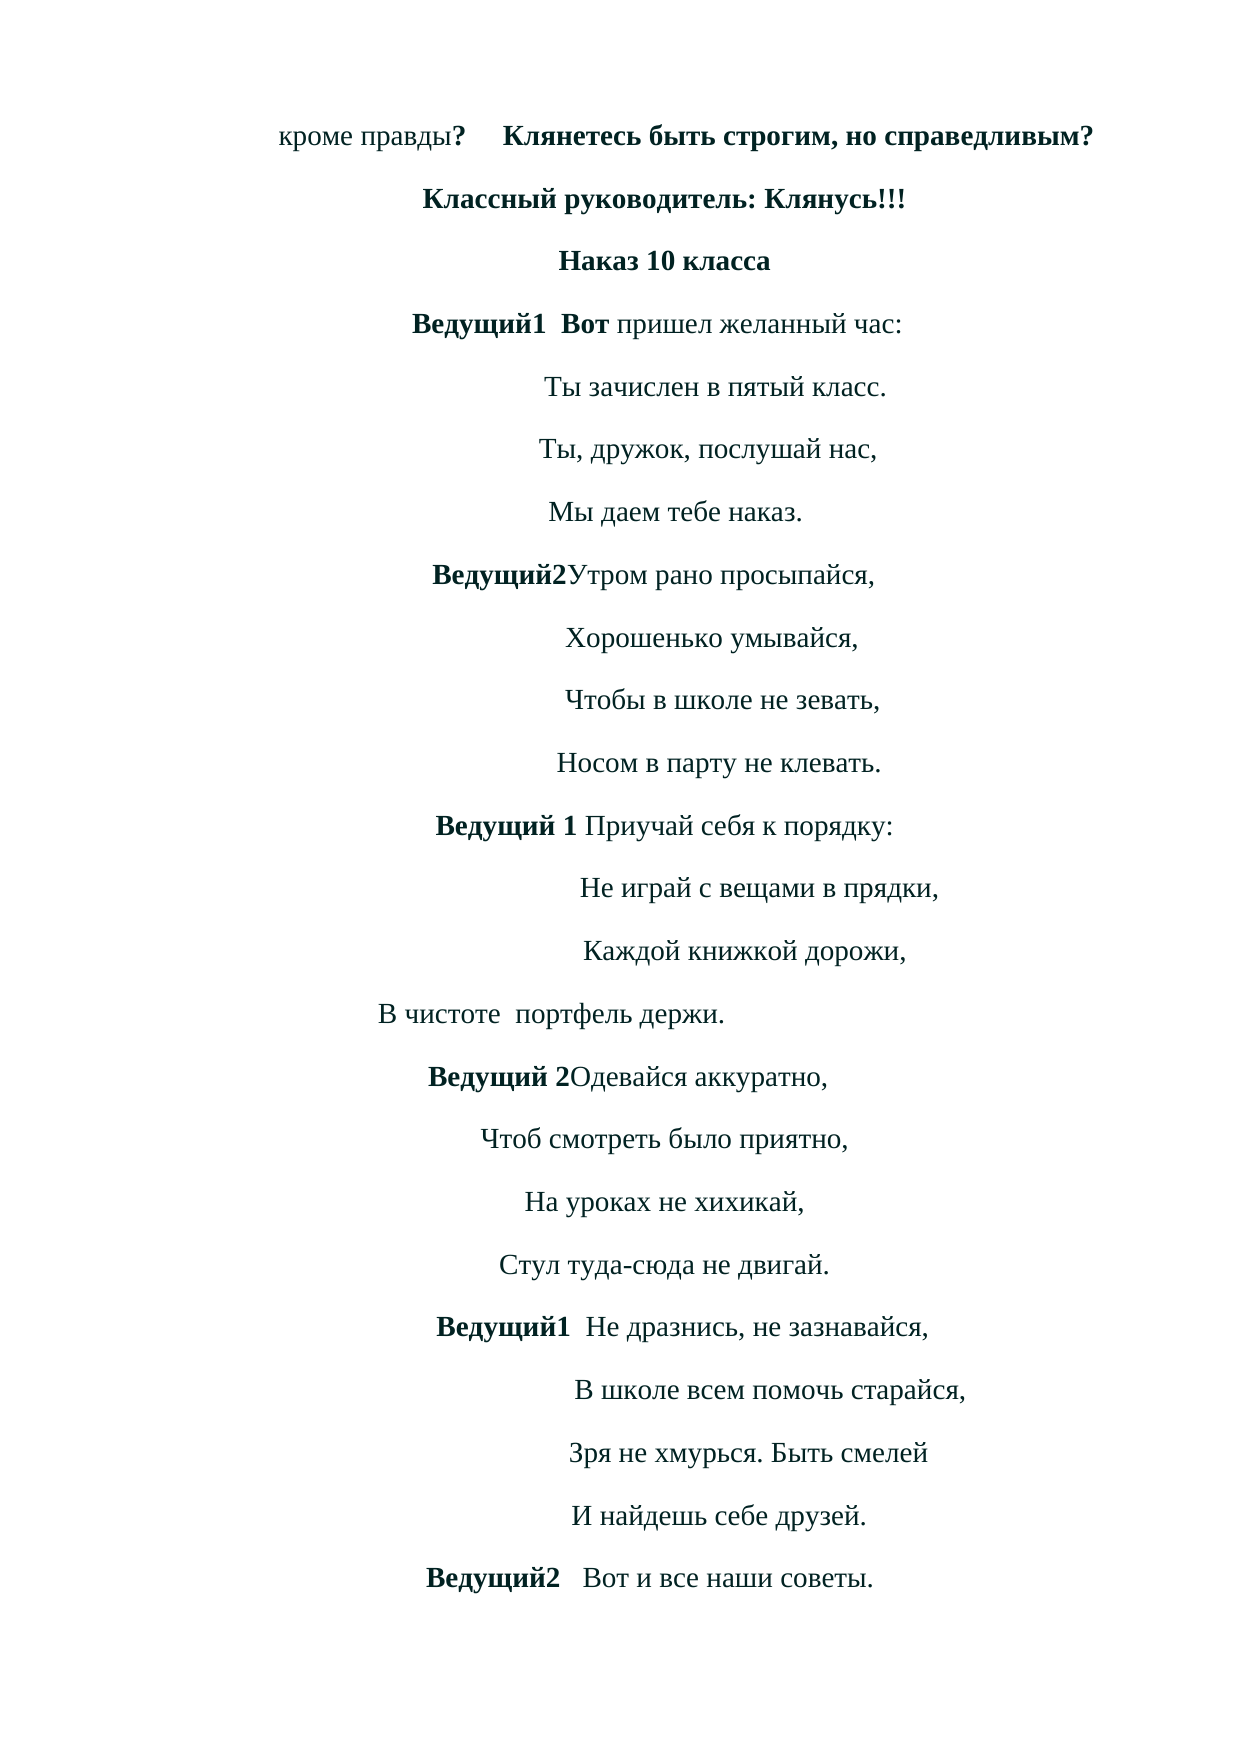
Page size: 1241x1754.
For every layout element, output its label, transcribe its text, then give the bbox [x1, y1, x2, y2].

text кроме правды? Клянетесь быть строгим, но справедливым? [177, 118, 1152, 152]
text Классный руководитель: Клянусь!!! [177, 181, 1152, 214]
text Зря не хмурься. Быть смелей [177, 1435, 1152, 1468]
text Наказ 10 класса [177, 243, 1152, 277]
text Носом в парту не клевать. [177, 745, 1152, 779]
text Ты, дружок, послушай нас, [177, 432, 1152, 465]
text В чистоте портфель держи. [177, 996, 1152, 1029]
text Ты зачислен в пятый класс. [177, 369, 1152, 402]
text Чтоб смотреть было приятно, [177, 1121, 1152, 1155]
text Ведущий1 Не дразнись, не зазнавайся, [177, 1309, 1152, 1343]
text Чтобы в школе не зевать, [177, 682, 1152, 716]
text Не играй с вещами в прядки, [177, 871, 1152, 904]
text На уроках не хихикай, [177, 1184, 1152, 1218]
text Каждой книжкой дорожи, [177, 933, 1152, 967]
text Ведущий 1 Приучай себя к порядку: [177, 808, 1152, 841]
text Мы даем тебе наказ. [177, 494, 1152, 528]
text Ведущий2 Вот и все наши советы. [177, 1560, 1152, 1594]
text Хорошенько умывайся, [177, 620, 1152, 653]
text Стул туда-сюда не двигай. [177, 1247, 1152, 1280]
text И найдешь себе друзей. [177, 1498, 1152, 1531]
text Ведущий 2Одевайся аккуратно, [177, 1059, 1152, 1092]
text Ведущий2Утром рано просыпайся, [177, 557, 1152, 591]
text В школе всем помочь старайся, [177, 1372, 1152, 1406]
text Ведущий1 Вот пришел желанный час: [177, 306, 1152, 340]
